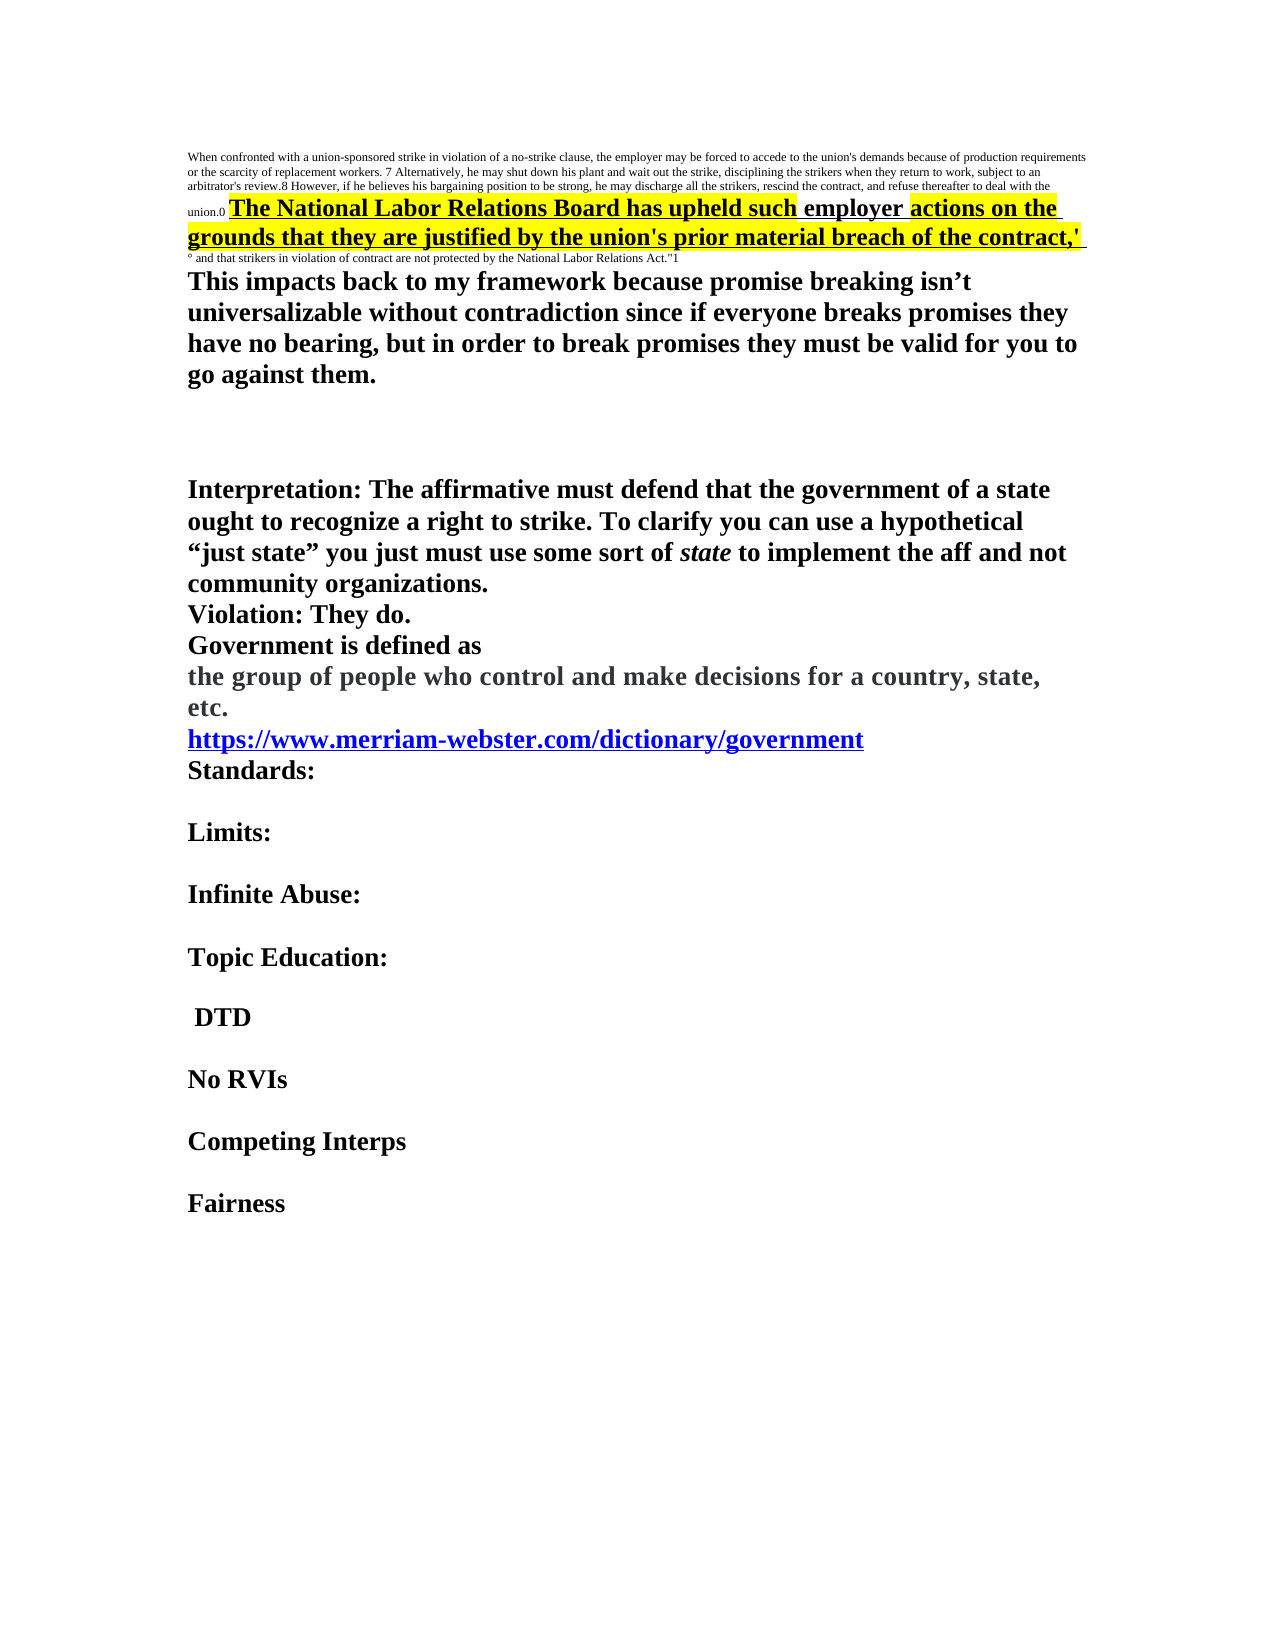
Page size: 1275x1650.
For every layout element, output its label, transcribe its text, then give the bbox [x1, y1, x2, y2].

text Interpretation: The affirmative must defend that the government of a state ought to recognize a right to strike. To clarify you can use a hypothetical “just state” you just must use some sort of state to implement the aff and not community organizations. [187, 473, 1087, 598]
text When confronted with a union-sponsored strike in violation of a no-strike clause, the employer may be forced to accede to the union's demands because of production requirements or the scarcity of replacement workers. 7 Alternatively, he may shut down his plant and wait out the strike, disciplining the strikers when they return to work, subject to an arbitrator's review.8 However, if he believes his bargaining position to be strong, he may discharge all the strikers, rescind the contract, and refuse thereafter to deal with the union.0 The National Labor Relations Board has upheld such employer actions on the grounds that they are justified by the union's prior material breach of the contract,' ° and that strikers in violation of contract are not protected by the National Labor Relations Act."1 [187, 150, 1087, 247]
text No RVIs [187, 1063, 1087, 1094]
text This impacts back to my framework because promise breaking isn’t universalizable without contradiction since if everyone breaks promises they have no bearing, but in order to break promises they must be valid for you to go against them. [187, 265, 1087, 389]
text Standards: [187, 754, 1087, 785]
text Violation: They do. [187, 598, 1087, 629]
text Limits: [187, 816, 1087, 847]
text https://www.merriam-webster.com/dictionary/government [187, 723, 1087, 754]
text DTD [187, 1001, 1087, 1032]
text the group of people who control and make decisions for a country, state, etc. [228, 660, 1087, 723]
text Topic Education: [187, 941, 1087, 972]
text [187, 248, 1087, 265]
text Competing Interps [187, 1125, 1087, 1156]
text Infinite Abuse: [187, 878, 1087, 909]
text Fairness [187, 1187, 1087, 1219]
text Government is defined as [187, 629, 1087, 660]
